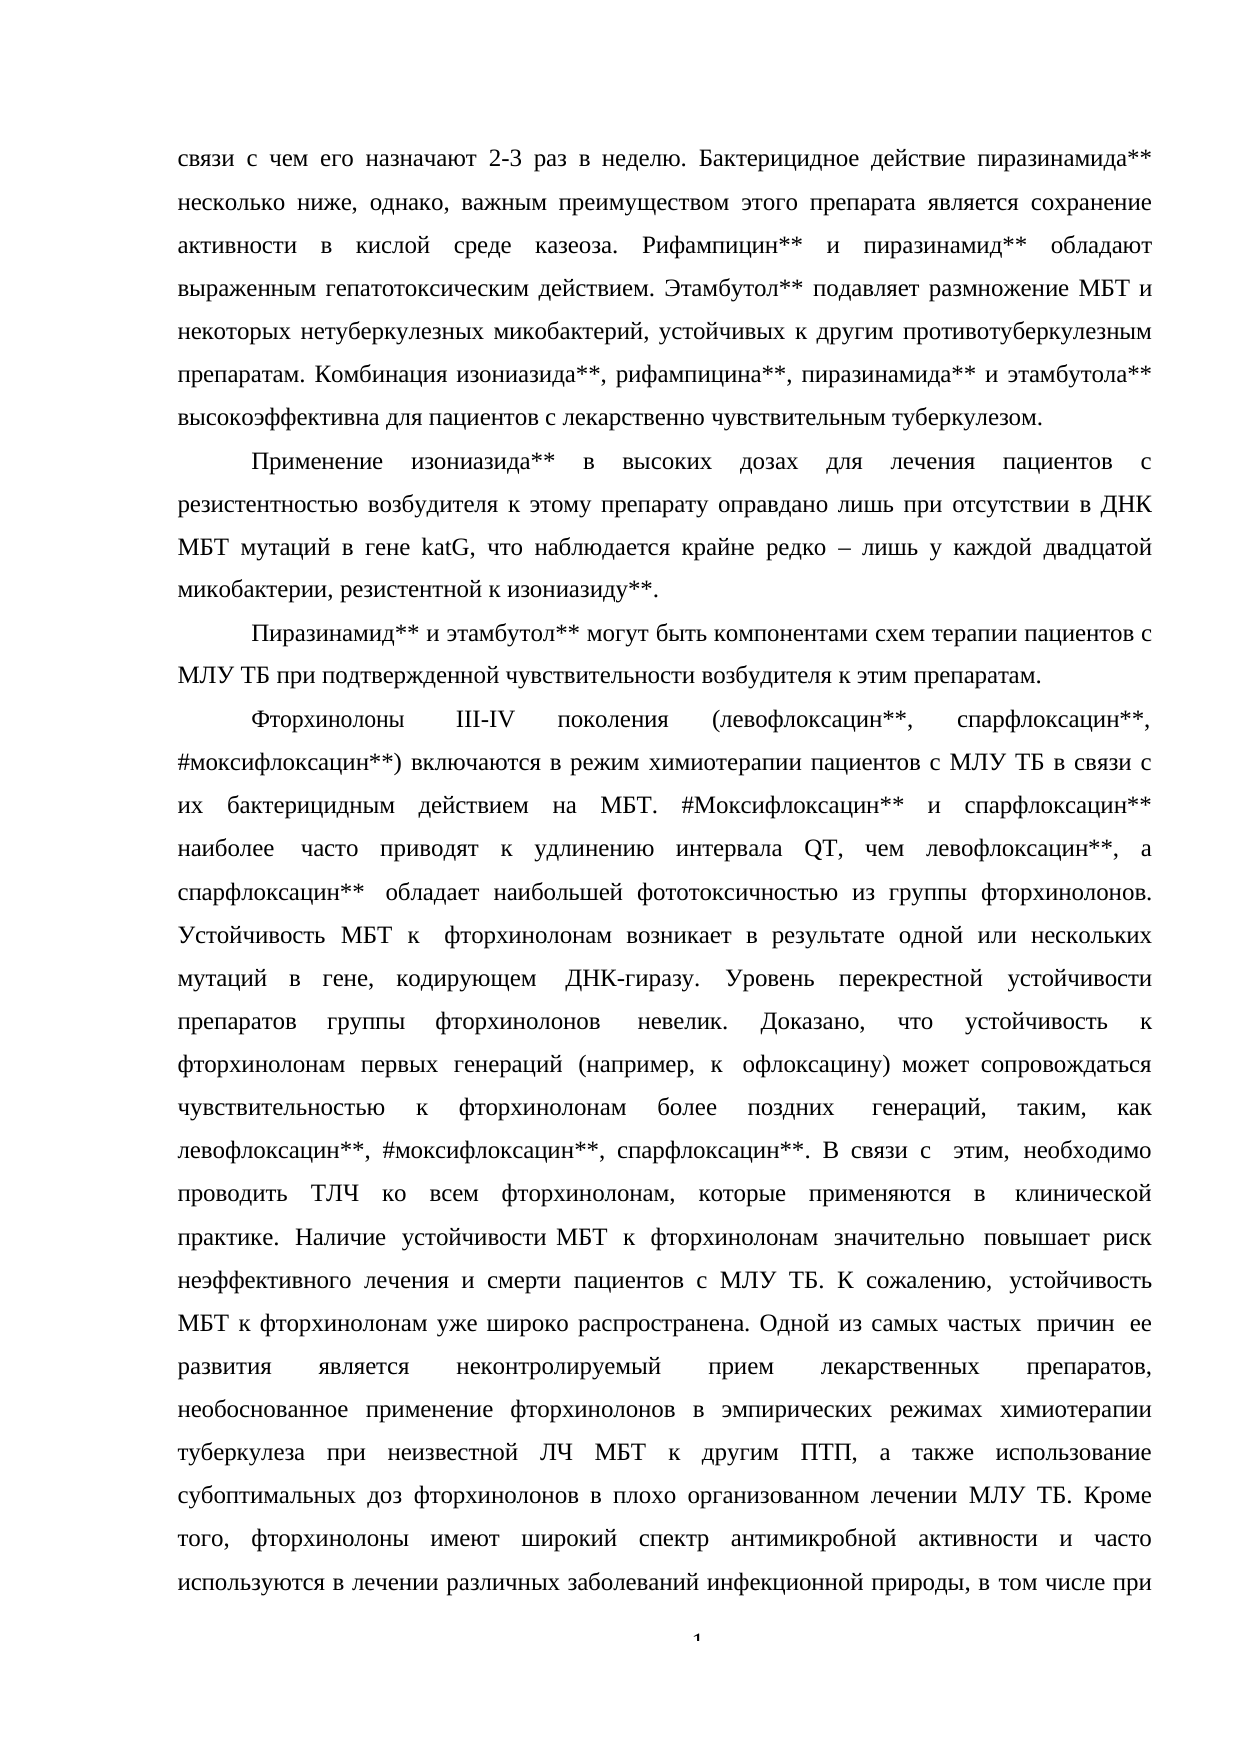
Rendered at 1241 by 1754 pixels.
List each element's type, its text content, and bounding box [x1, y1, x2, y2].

text связи с чем его назначают 2-3 раз в неделю. Бактерицидное действие пиразинамида** несколько ниже, однако, важным преимуществом этого препарата является сохранение активности в кислой среде казеоза. Рифампицин** и пиразинамид** обладают выраженным гепатотоксическим действием. Этамбутол** подавляет размножение МБТ и некоторых нетуберкулезных микобактерий, устойчивых к другим противотуберкулезным препаратам. Комбинация изониазида**, рифампицина**, пиразинамида** и этамбутола** высокоэффективна для пациентов с лекарственно чувствительным туберкулезом. [177, 143, 1152, 431]
text Пиразинамид** и этамбутол** могут быть компонентами схем терапии пациентов с МЛУ ТБ при подтвержденной чувствительности возбудителя к этим препаратам. [177, 618, 1152, 689]
text Применение изониазида** в высоких дозах для лечения пациентов с резистентностью возбудителя к этому препарату оправдано лишь при отсутствии в ДНК МБТ мутаций в гене katG, что наблюдается крайне редко – лишь у каждой двадцатой микобактерии, резистентной к изониазиду**. [177, 446, 1152, 603]
text Фторхинолоны III-IV поколения (левофлоксацин**, спарфлоксацин**, [251, 704, 1163, 733]
